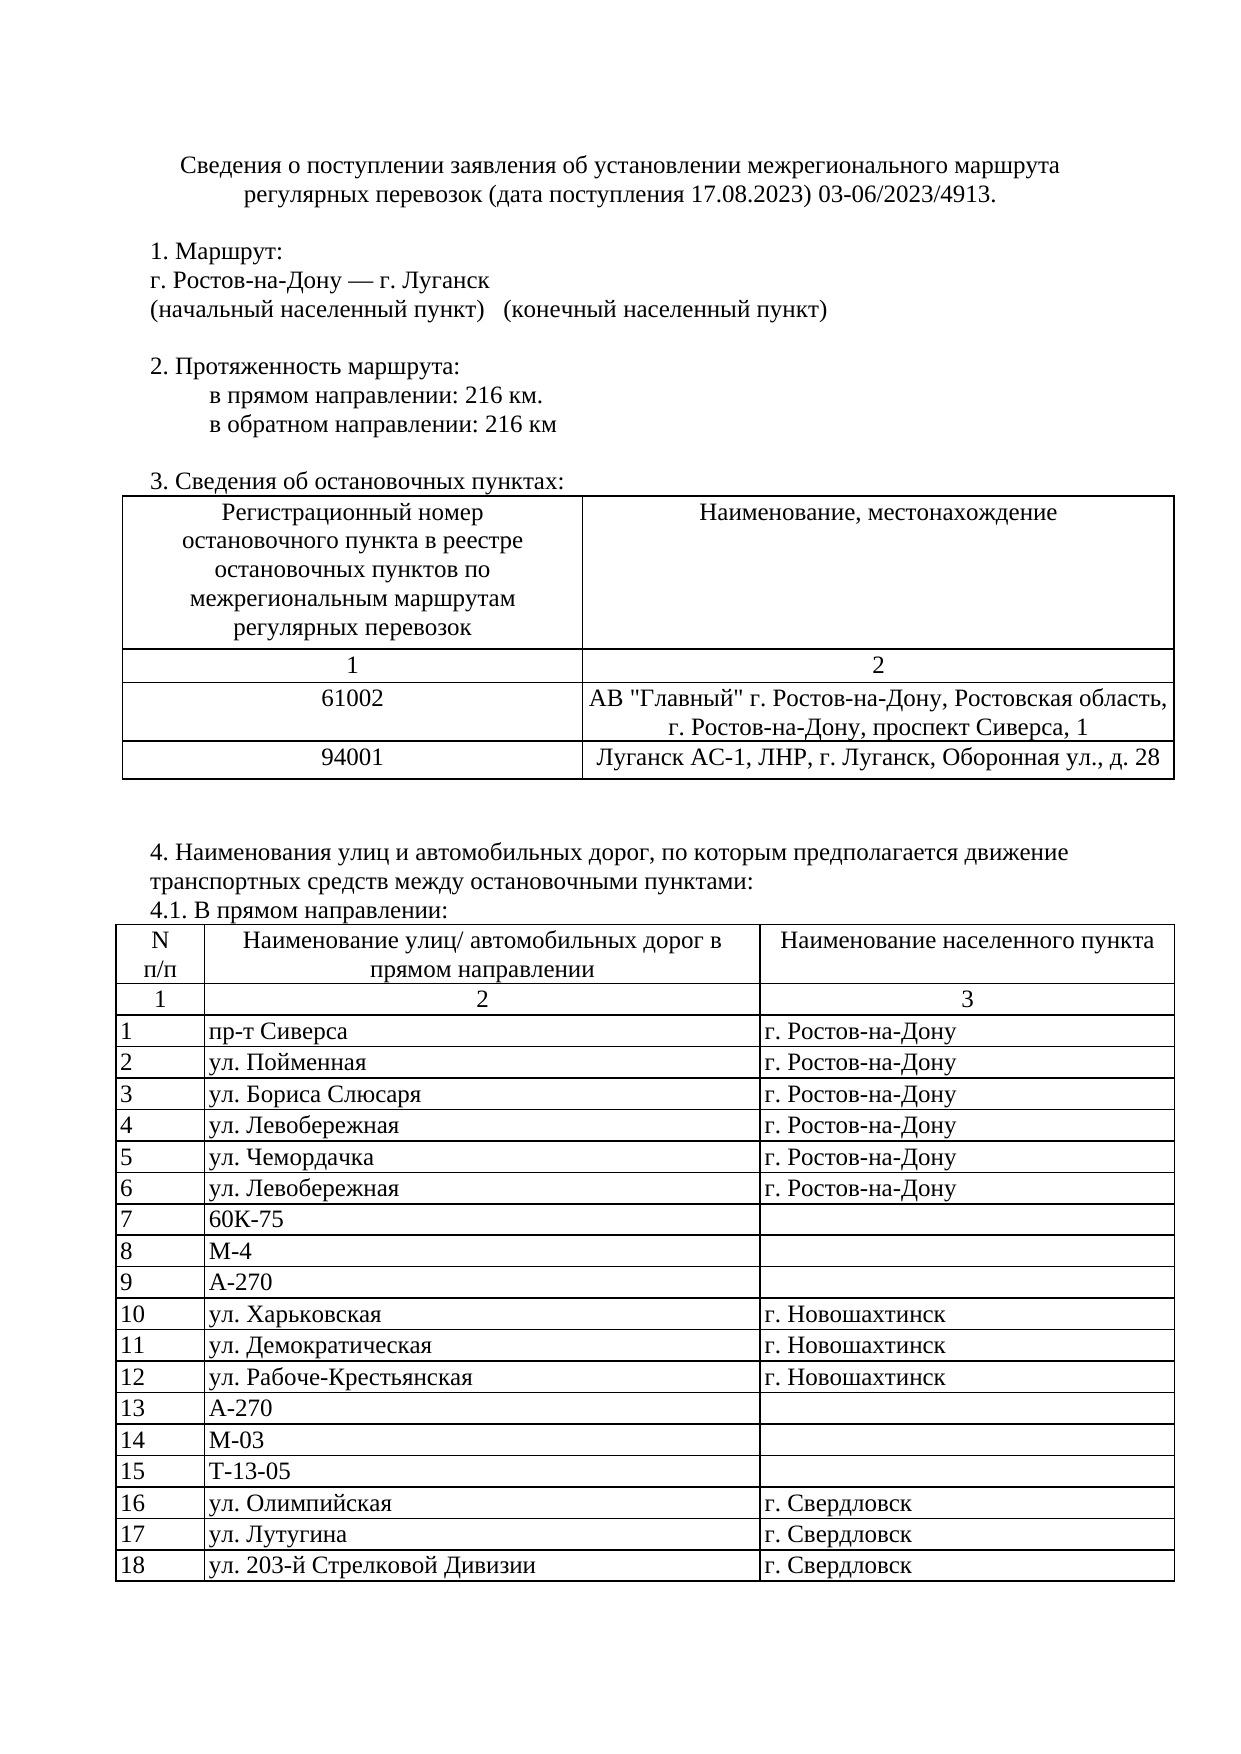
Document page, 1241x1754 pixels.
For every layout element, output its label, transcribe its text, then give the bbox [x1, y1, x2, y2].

table_cell г. Новошахтинск [761, 1330, 1174, 1360]
table_header Наименование населенного пункта [761, 925, 1174, 983]
table_cell Т-13-05 [205, 1456, 759, 1486]
table_cell г. Ростов-на-Дону [761, 1047, 1174, 1077]
text (начальный населенный пункт) (конечный населенный пункт) [150, 294, 1090, 322]
table_cell ул. Пойменная [205, 1047, 759, 1077]
table_cell АВ "Главный" г. Ростов-на-Дону, Ростовская область, г. Ростов-на-Дону, проспект Сиверса, 1 [583, 683, 1173, 740]
table_header Наименование улиц/ автомобильных дорог в прямом направлении [205, 925, 759, 983]
table_cell А-270 [205, 1393, 759, 1423]
table_cell ул. Левобережная [205, 1110, 759, 1140]
text 2. Протяженность маршрута: [150, 351, 1090, 380]
table_cell 1 [123, 650, 582, 681]
table_cell ул. Харьковская [205, 1299, 759, 1329]
table_cell ул. 203-й Стрелковой Дивизии [205, 1551, 759, 1580]
table_cell 1 [117, 1016, 204, 1046]
table_cell г. Ростов-на-Дону [761, 1173, 1174, 1203]
table_cell Луганск АС-1, ЛНР, г. Луганск, Оборонная ул., д. 28 [583, 742, 1173, 778]
text 1. Маршрут: [150, 236, 1090, 265]
table_cell г. Свердловск [761, 1519, 1174, 1549]
text Сведения о поступлении заявления об установлении межрегионального маршрута регулярных перевозок (дата поступления 17.08.2023) 03-06/2023/4913. [150, 150, 1090, 207]
table_cell ул. Левобережная [205, 1173, 759, 1203]
table_header Регистрационный номер остановочного пункта в реестре остановочных пунктов по межрегиональным маршрутам регулярных перевозок [123, 497, 582, 648]
table_cell [761, 1236, 1174, 1266]
table_cell г. Ростов-на-Дону [761, 1142, 1174, 1171]
table_cell А-270 [205, 1267, 759, 1297]
table_cell ул. Демократическая [205, 1330, 759, 1360]
table_cell 5 [117, 1142, 204, 1171]
table_cell 18 [117, 1551, 204, 1580]
text в обратном направлении: 216 км [150, 409, 1090, 437]
table_cell 1 [117, 984, 204, 1014]
table_cell 6 [117, 1173, 204, 1203]
table_cell 2 [583, 650, 1173, 681]
table_header N п/п [117, 925, 204, 983]
table_cell 61002 [123, 683, 582, 740]
text 4.1. В прямом направлении: [150, 895, 1090, 924]
table_cell ул. Чемордачка [205, 1142, 759, 1171]
table_cell 4 [117, 1110, 204, 1140]
table_cell г. Свердловск [761, 1551, 1174, 1580]
text 3. Сведения об остановочных пунктах: [150, 466, 1090, 495]
table_cell г. Ростов-на-Дону [761, 1110, 1174, 1140]
table_cell 2 [205, 984, 759, 1014]
text в прямом направлении: 216 км. [150, 380, 1090, 409]
table_cell ул. Рабоче-Крестьянская [205, 1362, 759, 1392]
table_cell М-4 [205, 1236, 759, 1266]
table_cell г. Ростов-на-Дону [761, 1016, 1174, 1046]
table_cell 12 [117, 1362, 204, 1392]
table_cell [761, 1456, 1174, 1486]
table_cell г. Новошахтинск [761, 1362, 1174, 1392]
table_cell 94001 [123, 742, 582, 778]
table_cell [761, 1267, 1174, 1297]
table_cell 13 [117, 1393, 204, 1423]
table_cell г. Новошахтинск [761, 1299, 1174, 1329]
table_cell 11 [117, 1330, 204, 1360]
table_cell [761, 1205, 1174, 1234]
table_header Наименование, местонахождение [583, 497, 1173, 648]
table_cell пр-т Сиверса [205, 1016, 759, 1046]
table_cell 8 [117, 1236, 204, 1266]
table_cell г. Ростов-на-Дону [761, 1079, 1174, 1108]
text г. Ростов-на-Дону — г. Луганск [150, 265, 1090, 294]
table_cell 17 [117, 1519, 204, 1549]
table_cell 10 [117, 1299, 204, 1329]
table_cell 2 [117, 1047, 204, 1077]
table_cell 3 [761, 984, 1174, 1014]
table_cell г. Свердловск [761, 1488, 1174, 1517]
table_cell [761, 1393, 1174, 1423]
table_cell М-03 [205, 1425, 759, 1454]
table_cell 14 [117, 1425, 204, 1454]
table_cell 7 [117, 1205, 204, 1234]
table_cell 3 [117, 1079, 204, 1108]
table_cell ул. Олимпийская [205, 1488, 759, 1517]
table_cell 16 [117, 1488, 204, 1517]
table_cell ул. Лутугина [205, 1519, 759, 1549]
table_cell ул. Бориса Слюсаря [205, 1079, 759, 1108]
table_cell 15 [117, 1456, 204, 1486]
text 4. Наименования улиц и автомобильных дорог, по которым предполагается движение транспортных средств между остановочными пунктами: [150, 837, 1090, 895]
table_cell [761, 1425, 1174, 1454]
table_cell 60К-75 [205, 1205, 759, 1234]
table_cell 9 [117, 1267, 204, 1297]
